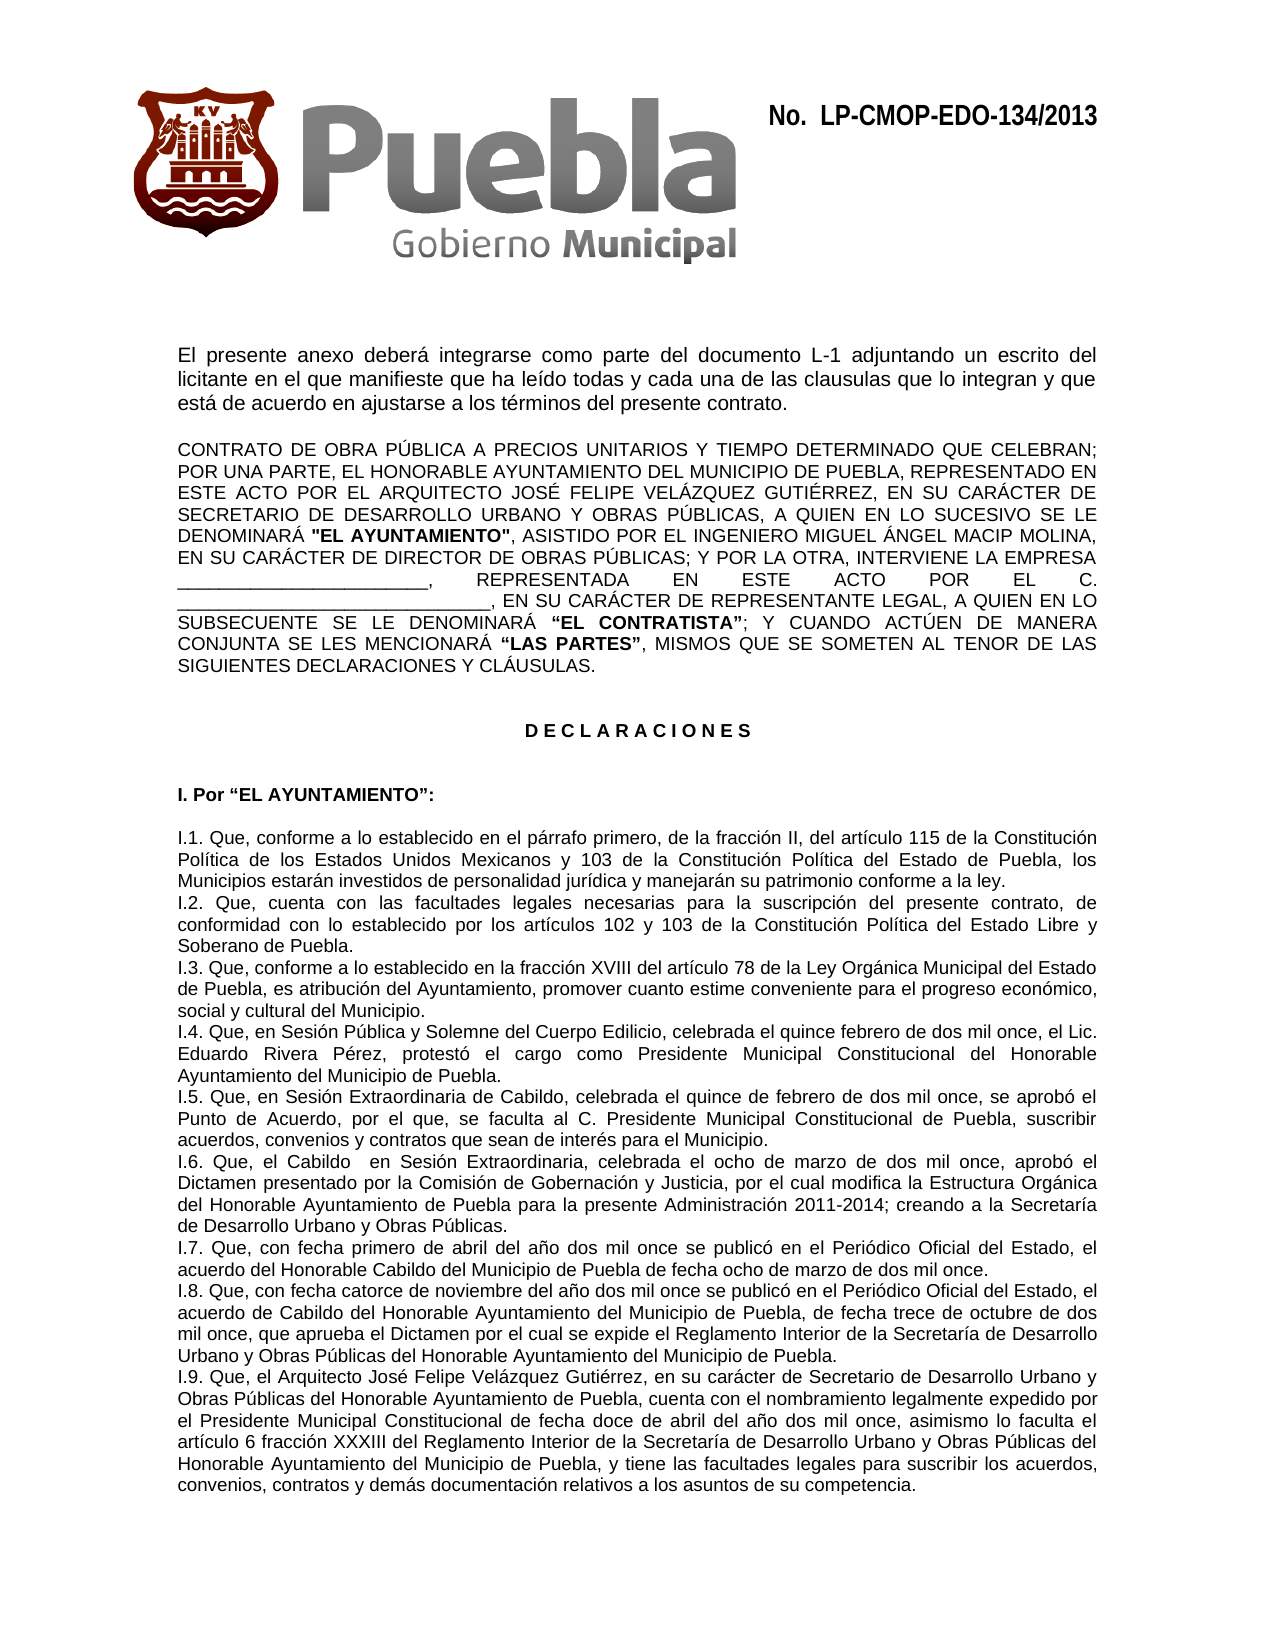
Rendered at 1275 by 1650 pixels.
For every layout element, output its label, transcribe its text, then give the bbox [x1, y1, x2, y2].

text I.5. Que, en Sesión Extraordinaria de Cabildo, celebrada el quince de febrero de dos mil once, se aprobó el Punto de Acuerdo, por el que, se faculta al C. Presidente Municipal Constitucional de Puebla, suscribir acuerdos, convenios y contratos que sean de interés para el Municipio. [177, 1086, 1098, 1151]
picture [133, 87, 736, 264]
text I.6. Que, el Cabildo en Sesión Extraordinaria, celebrada el ocho de marzo de dos mil once, aprobó el Dictamen presentado por la Comisión de Gobernación y Justicia, por el cual modifica la Estructura Orgánica del Honorable Ayuntamiento de Puebla para la presente Administración 2011-2014; creando a de Desarrollo Urbano y Obras Públicas. [177, 1151, 1098, 1237]
text CONTRATO DE OBRA PÚBLICA A PRECIOS UNITARIOS Y TIEMPO DETERMINADO QUE CELEBRAN; POR UNA PARTE, EL HONORABLE AYUNTAMIENTO DEL MUNICIPIO DE PUEBLA, REPRESENTADO EN ESTE ACTO POR EL ARQUITECTO JOSÉ FELIPE VELÁZQUEZ GUTIÉRREZ, EN SU CARÁCTER DE SECRETARIO DE DESARROLLO URBANO Y OBRAS PÚBLICAS, A QUIEN EN LO SUCESIVO SE LE DENOMINARÁ "EL AYUNTAMIENTO", ASISTIDO POR EL INGENIERO MIGUEL ÁNGEL MACIP MOLINA, EN SU CARÁCTER DE DIRECTOR DE OBRAS PÚBLICAS; Y POR , INTERVIENE ________________________, REPRESENTADA EN ESTE ACTO POR EL C. ______________________________, EN SU CARÁCTER DE REPRESENTANTE LEGAL, A QUIEN EN LO SUBSECUENTE SE LE DENOMINARÁ “EL CONTRATISTA”; Y CUANDO ACTÚEN DE MANERA CONJUNTA SE LES MENCIONARÁ “LAS PARTES”, MISMOS QUE SE SOMETEN AL TENOR DE LAS SIGUIENTES DECLARACIONES Y CLÁUSULAS. [177, 439, 1098, 676]
text I.9. Que, el Arquitecto José Felipe Velázquez Gutiérrez, en su carácter de Secretario de Desarrollo Urbano y Obras Públicas del Honorable Ayuntamiento de Puebla, cuenta con el nombramiento legalmente expedido por el Presidente Municipal Constitucional de fecha doce de abril del año dos mil once, asimismo lo faculta el artículo 6 fracción XXXIII del Reglamento Interior de la Secretaría de Desarrollo Urbano y Obras Públicas del Honorable Ayuntamiento del Municipio de Puebla, y tiene las facultades legales para suscribir los acuerdos, convenios, contratos y demás documentación relativos a los asuntos de su competencia. [177, 1366, 1098, 1496]
text I.7. Que, con fecha primero de abril del año dos mil once se publicó en el Periódico Oficial del Estado, el acuerdo del Honorable Cabildo del Municipio de Puebla de fecha ocho de marzo de dos mil once. [177, 1237, 1098, 1280]
text I.3. Que, conforme a lo establecido en la fracción XVIII del artículo 78 de Municipal del Estado de Puebla, es atribución del Ayuntamiento, promover cuanto estime conveniente para el progreso económico, social y cultural del Municipio. [177, 957, 1098, 1021]
text D E C L A R A C I O N E S [177, 719, 1098, 741]
text I.2. Que, cuenta con las facultades legales necesarias para la suscripción del presente contrato, de conformidad con lo establecido por los artículos 102 y 103 de del Estado Libre y Soberano de Puebla. [177, 892, 1098, 957]
text El presente anexo deberá integrarse como parte del documento L-1 adjuntando un escrito del licitante en el que manifieste que ha leído todas y cada una de las clausulas que lo integran y que está de acuerdo en ajustarse a los términos del presente contrato. [177, 343, 1098, 415]
text I.1. Que, conforme a lo establecido en el párrafo primero, de la fracción II, del artículo 115 de de los Estados Unidos Mexicanos y 103 de del Estado de Puebla, los Municipios estarán investidos de personalidad jurídica y manejarán su patrimonio conforme a la ley. [177, 827, 1098, 892]
text I.8. Que, con fecha catorce de noviembre del año dos mil once se publicó en el Periódico Oficial del Estado, el acuerdo de Cabildo del Honorable Ayuntamiento del Municipio de Puebla, de fecha trece de octubre de dos mil once, que aprueba el Dictamen por el cual se expide el Reglamento Interior de la Secretaría de Desarrollo Urbano y Obras Públicas del Honorable Ayuntamiento del Municipio de Puebla. [177, 1280, 1098, 1366]
text I. Por “EL AYUNTAMIENTO”: [177, 784, 1098, 806]
text I.4. Que, en Sesión Pública y Solemne del Cuerpo Edilicio, celebrada el quince febrero de dos mil once, el Lic. Eduardo Rivera Pérez, protestó el cargo como Presidente Municipal Constitucional del Honorable Ayuntamiento del Municipio de Puebla. [177, 1021, 1098, 1086]
